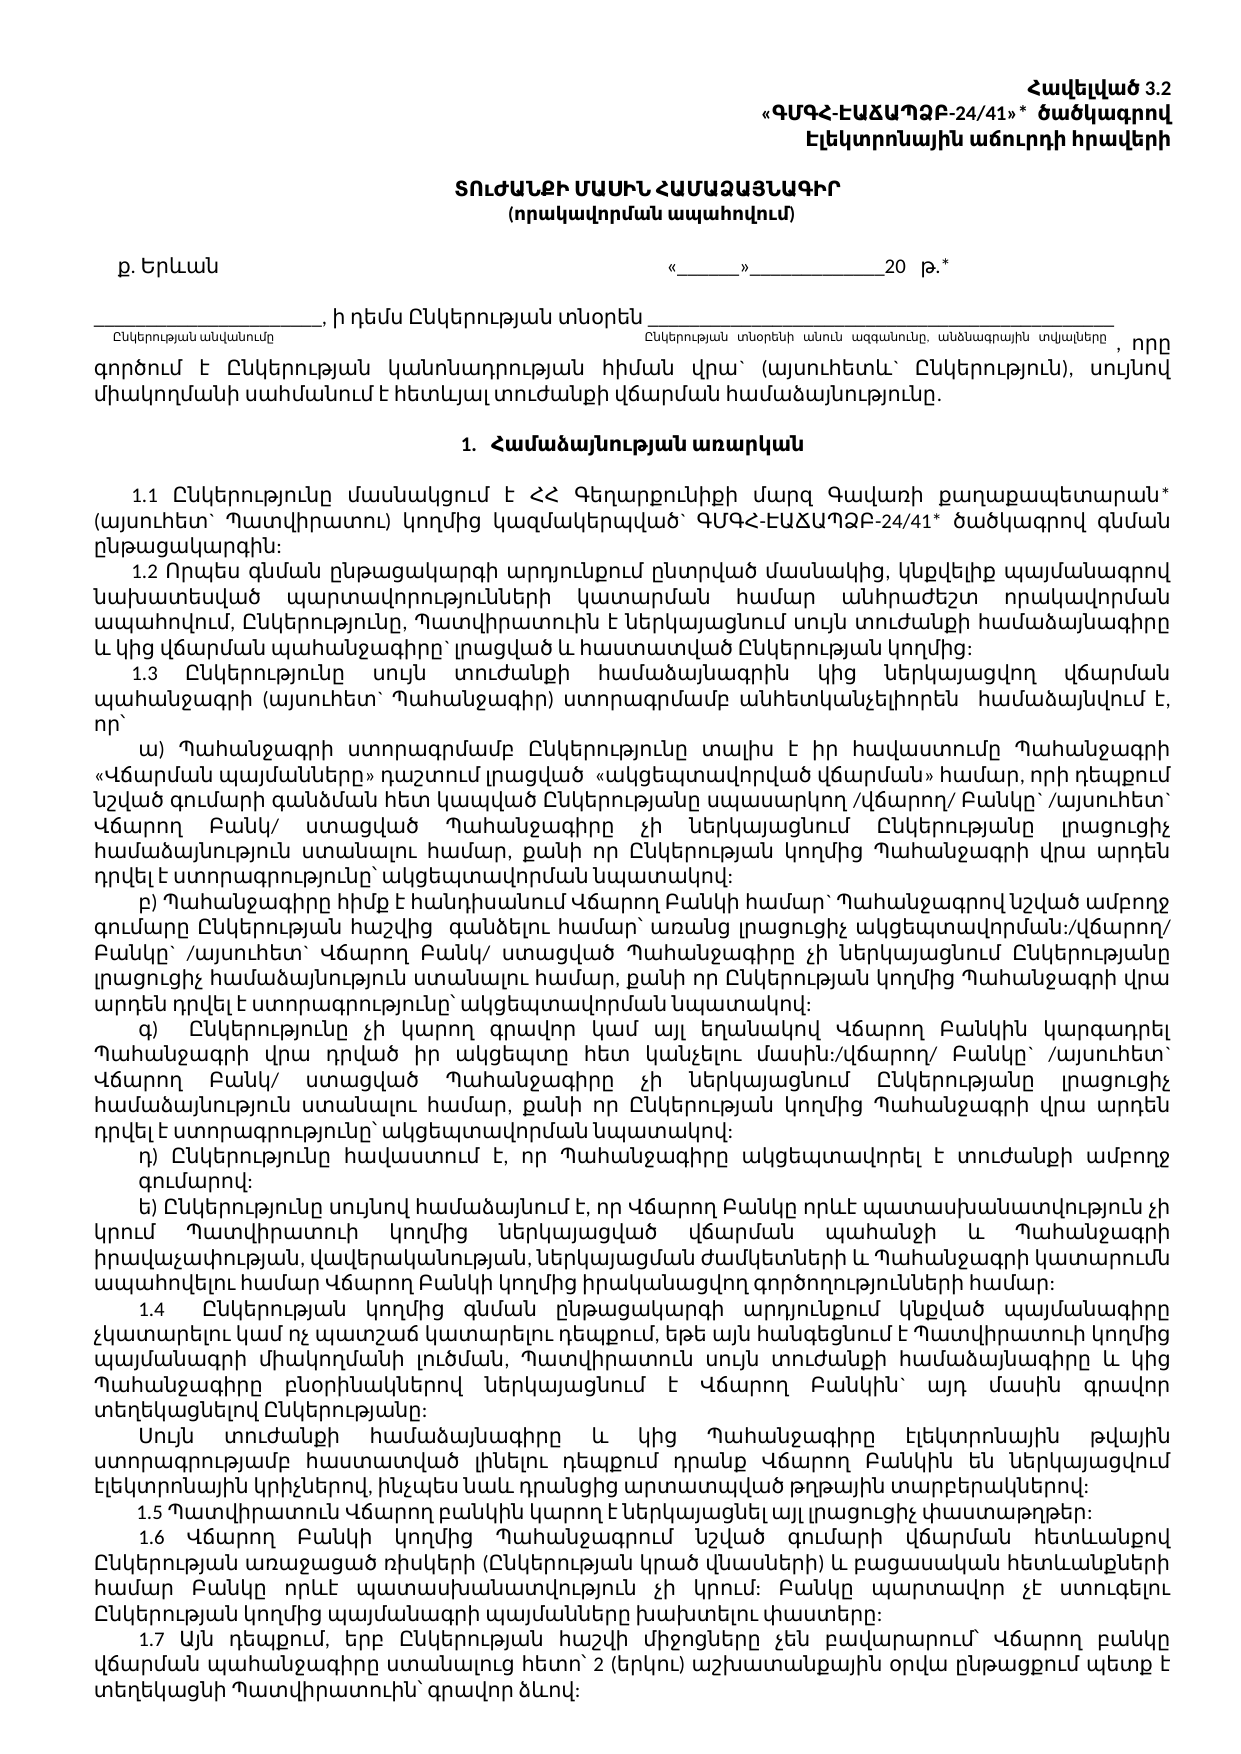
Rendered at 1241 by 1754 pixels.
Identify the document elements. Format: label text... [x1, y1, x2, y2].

text 1.1 Ընկերությունը մասնակցում է ՀՀ Գեղարքունիքի մարզ Գավառի քաղաքապետարան* (այսուհետ` Պատվիրատու) կողմից կազմակերպված` ԳՄԳՀ-ԷԱՃԱՊՁԲ-24/41* ծածկագրով գնման ընթացակարգին: [94, 482, 1171, 559]
text գ) Ընկերությունը չի կարող գրավոր կամ այլ եղանակով Վճարող Բանկին կարգադրել Պահանջագրի վրա դրված իր ակցեպտը հետ կանչելու մասին:/վճարող/ Բանկը` /այսուհետ` Վճարող Բանկ/ ստացված Պահանջագիրը չի ներկայացնում Ընկերությանը լրացուցիչ համաձայնություն ստանալու համար, քանի որ Ընկերության կողմից Պահանջագրի վրա արդեն դրվել է ստորագրությունը՝ ակցեպտավորման նպատակով: [94, 1016, 1171, 1143]
text Հավելված 3.2 [94, 75, 1171, 100]
text Էլեկտրոնային աճուրդի հրավերի [94, 126, 1171, 151]
text (որակավորման ապահովում) [94, 202, 1171, 225]
text 1.3 Ընկերությունը սույն տուժանքի համաձայնագրին կից ներկայացվող վճարման պահանջագրի (այսուհետ` Պահանջագիր) ստորագրմամբ անհետկանչելիորեն համաձայնվում է, որ՝ [94, 660, 1171, 737]
text Սույն տուժանքի համաձայնագիրը և կից Պահանջագիրը էլեկտրոնային թվային ստորագրությամբ հաստատված լինելու դեպքում դրանք Վճարող Բանկին են ներկայացվում էլեկտրոնային կրիչներով, ինչպես նաև դրանցից արտատպված թղթային տարբերակներով: [94, 1423, 1171, 1499]
text ______________________, ի դեմս Ընկերության տնօրեն _____________________________________________ [94, 304, 1171, 330]
text ա) Պահանջագրի ստորագրմամբ Ընկերությունը տալիս է իր հավաստումը Պահանջագրի «Վճարման պայմանները» դաշտում լրացված «ակցեպտավորված վճարման» համար, որի դեպքում նշված գումարի գանձման հետ կապված Ընկերությանը սպասարկող /վճարող/ Բանկը` /այսուհետ` Վճարող Բանկ/ ստացված Պահանջագիրը չի ներկայացնում Ընկերությանը լրացուցիչ համաձայնություն ստանալու համար, քանի որ Ընկերության կողմից Պահանջագրի վրա արդեն դրվել է ստորագրությունը՝ ակցեպտավորման նպատակով: [94, 737, 1171, 889]
text 1. Համաձայնության առարկան [94, 432, 1171, 457]
text 1.4 Ընկերության կողմից գնման ընթացակարգի արդյունքում կնքված պայմանագիրը չկատարելու կամ ոչ պատշաճ կատարելու դեպքում, եթե այն հանգեցնում է Պատվիրատուի կողմից պայմանագրի միակողմանի լուծման, Պատվիրատուն սույն տուժանքի համաձայնագիրը և կից Պահանջագիրը բնօրինակներով ներկայացնում է Վճարող Բանկին` այդ մասին գրավոր տեղեկացնելով Ընկերությանը: [94, 1296, 1171, 1423]
text բ) Պահանջագիրը հիմք է հանդիսանում Վճարող Բանկի համար` Պահանջագրով նշված ամբողջ գումարը Ընկերության հաշվից գանձելու համար՝ առանց լրացուցիչ ակցեպտավորման:/վճարող/ Բանկը` /այսուհետ` Վճարող Բանկ/ ստացված Պահանջագիրը չի ներկայացնում Ընկերությանը լրացուցիչ համաձայնություն ստանալու համար, քանի որ Ընկերության կողմից Պահանջագրի վրա արդեն դրվել է ստորագրությունը՝ ակցեպտավորման նպատակով: [94, 889, 1171, 1016]
text ՏՈւԺԱՆՔԻ ՄԱՍԻՆ ՀԱՄԱՁԱՅՆԱԳԻՐ [94, 177, 1171, 202]
text ե) Ընկերությունը սույնով համաձայնում է, որ Վճարող Բանկը որևէ պատասխանատվություն չի կրում Պատվիրատուի կողմից ներկայացված վճարման պահանջի և Պահանջագրի իրավաչափության, վավերականության, ներկայացման ժամկետների և Պահանջագրի կատարումն ապահովելու համար Վճարող Բանկի կողմից իրականացվող գործողությունների համար: [94, 1194, 1171, 1296]
text 1.5 Պատվիրատուն Վճարող բանկին կարող է ներկայացնել այլ լրացուցիչ փաստաթղթեր: [94, 1499, 1171, 1524]
text 1.2 Որպես գնման ընթացակարգի արդյունքում ընտրված մասնակից, կնքվելիք պայմանագրով նախատեսված պարտավորությունների կատարման համար անհրաժեշտ որակավորման ապահովում, Ընկերությունը, Պատվիրատուին է ներկայացնում սույն տուժանքի համաձայնագիրը և կից վճարման պահանջագիրը` լրացված և հաստատված Ընկերության կողմից: [94, 559, 1171, 660]
text Ընկերության անվանումը Ընկերության տնօրենի անուն ազգանունը, անձնագրային տվյալները , որը գործում է Ընկերության կանոնադրության հիման վրա` (այսուհետև` Ընկերություն), սույնով միակողմանի սահմանում է հետևյալ տուժանքի վճարման համաձայնությունը. [94, 330, 1171, 406]
text դ) Ընկերությունը հավաստում է, որ Պահանջագիրը ակցեպտավորել է տուժանքի ամբողջ գումարով: [138, 1143, 1171, 1194]
text 1.7 Այն դեպքում, երբ Ընկերության հաշվի միջոցները չեն բավարարում՝ Վճարող բանկը վճարման պահանջագիրը ստանալուց հետո՝ 2 (երկու) աշխատանքային օրվա ընթացքում պետք է տեղեկացնի Պատվիրատուին՝ գրավոր ձևով: [94, 1626, 1171, 1702]
text ք. Երևան «______»_____________20 թ.* [94, 254, 1171, 279]
text «ԳՄԳՀ-ԷԱՃԱՊՁԲ-24/41»* ծածկագրով [94, 100, 1171, 126]
text 1.6 Վճարող Բանկի կողմից Պահանջագրում նշված գումարի վճարման հետևանքով Ընկերության առաջացած ռիսկերի (Ընկերության կրած վնասների) և բացասական հետևանքների համար Բանկը որևէ պատասխանատվություն չի կրում: Բանկը պարտավոր չէ ստուգելու Ընկերության կողմից պայմանագրի պայմանները խախտելու փաստերը: [94, 1524, 1171, 1626]
